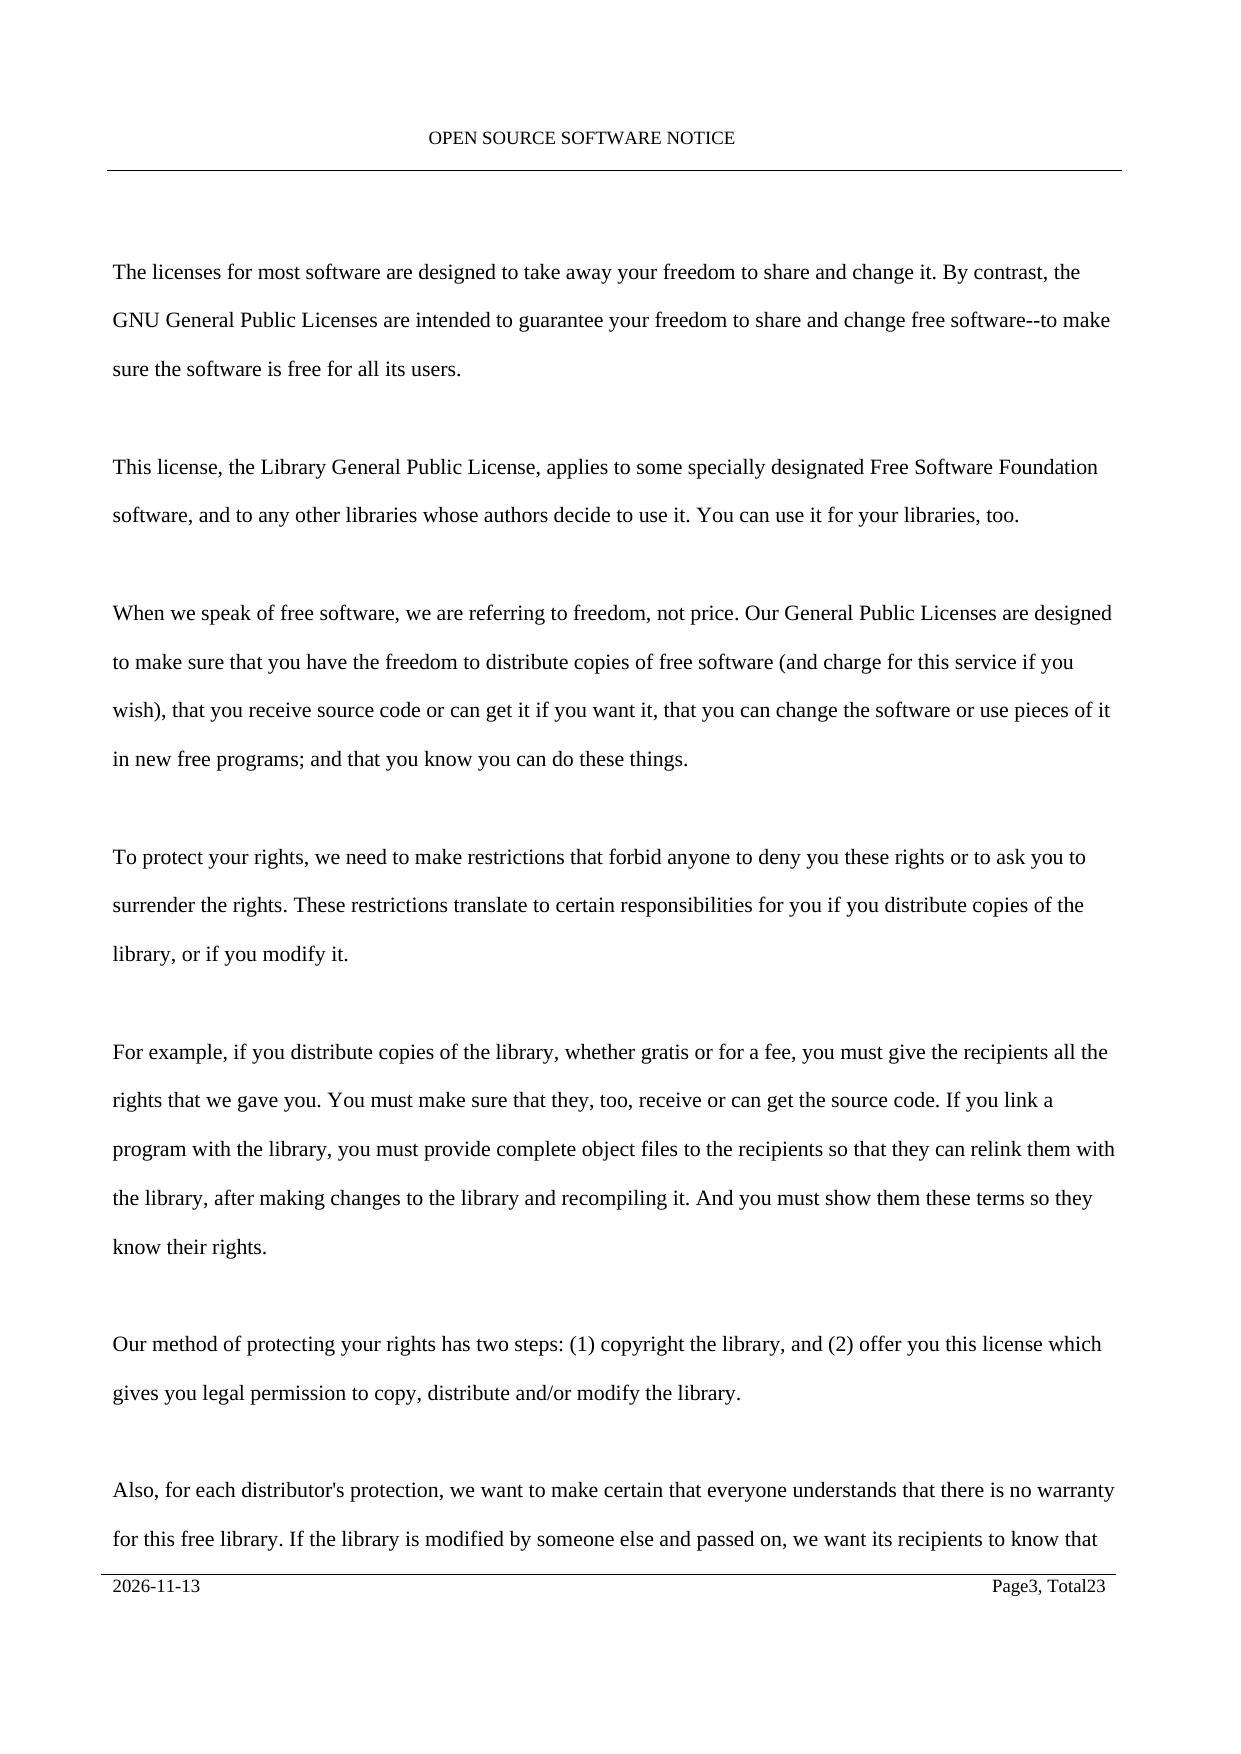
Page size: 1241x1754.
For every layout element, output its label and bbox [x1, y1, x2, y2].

text [112, 206, 1128, 1555]
